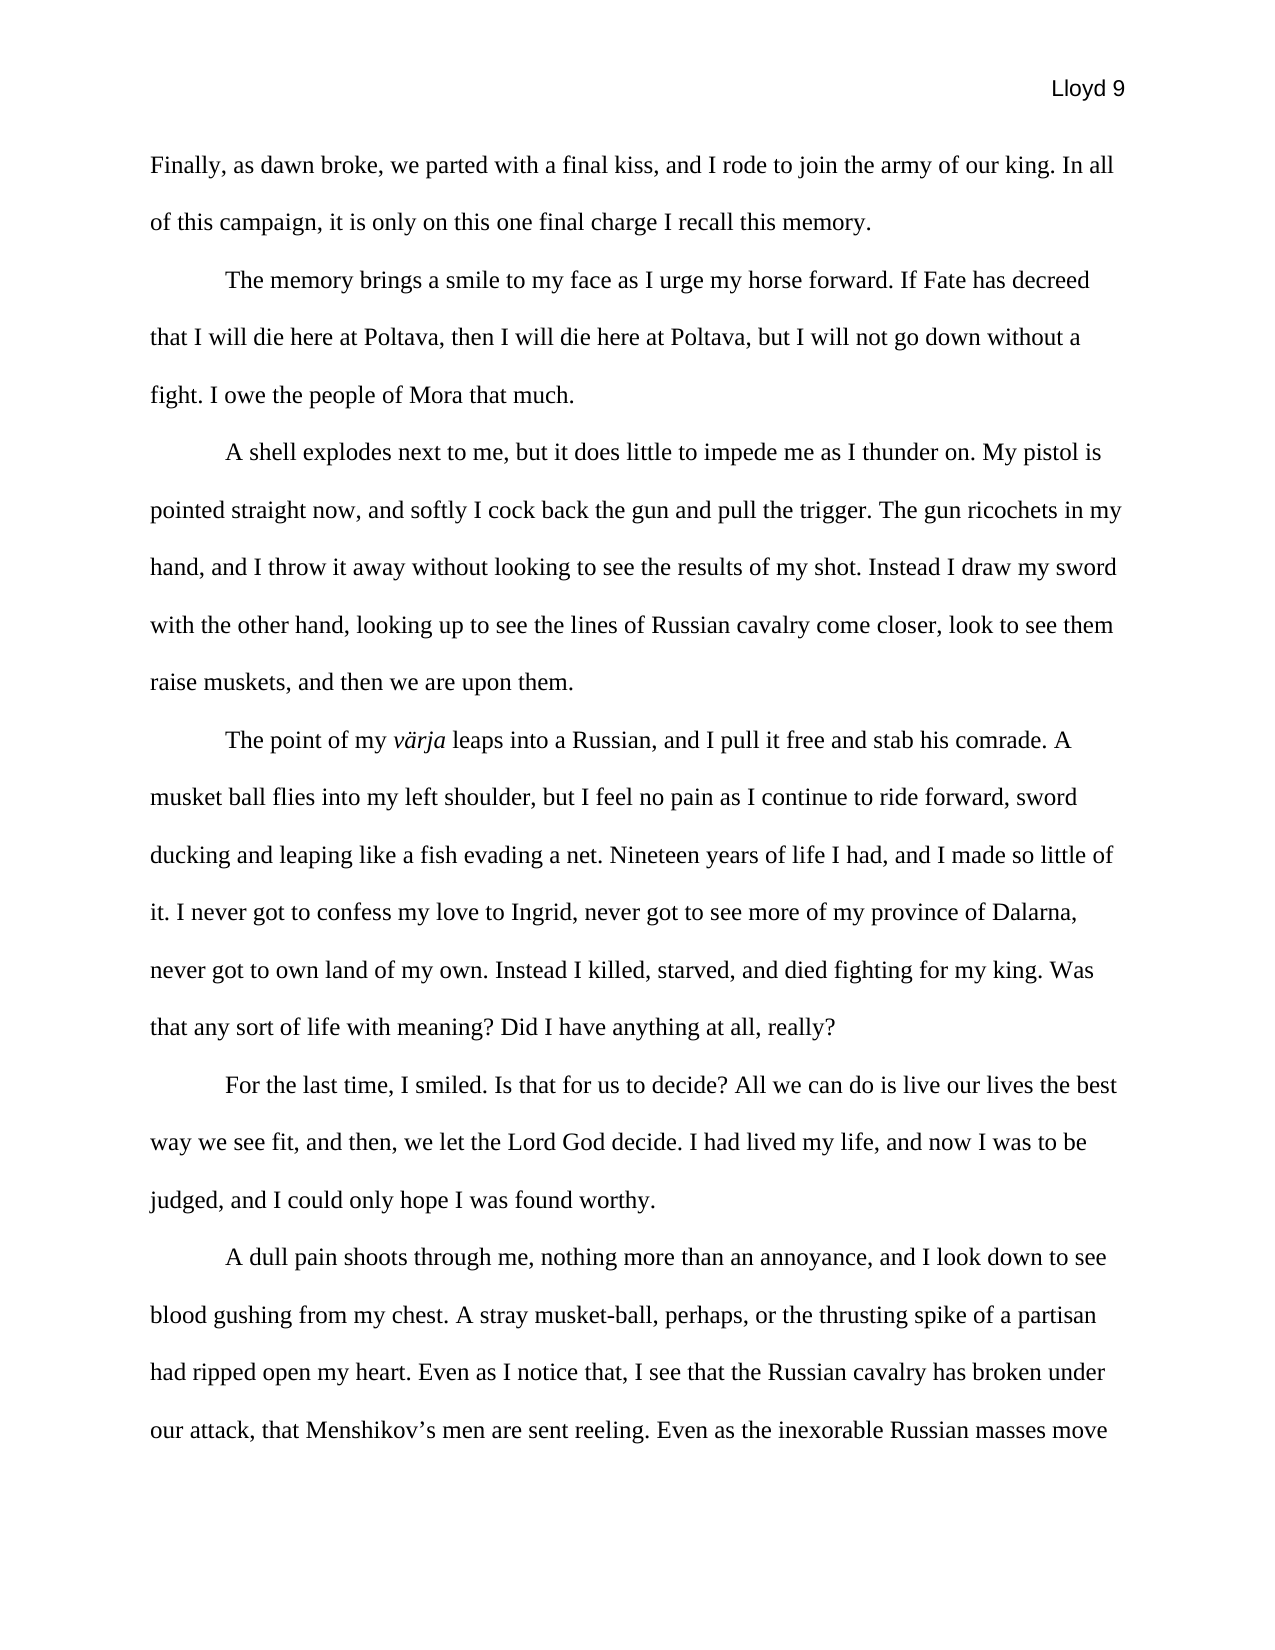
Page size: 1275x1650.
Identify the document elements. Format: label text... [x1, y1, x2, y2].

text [150, 1242, 1125, 1444]
text The memory brings a smile to my face as I urge my horse forward. If Fate has decreed that I will die here at Poltava, then I will die here at Poltava, but I will not go down without a fight. I owe the people of Mora that much. [150, 265, 1125, 409]
text A shell explodes next to me, but it does little to impede me as I thunder on. My pistol is pointed straight now, and softly I cock back the gun and pull the trigger. The gun ricochets in my hand, and I throw it away without looking to see the results of my shot. Instead I draw my sword with the other hand, looking up to see the lines of Russian cavalry come closer, look to see them raise muskets, and then we are upon them. [150, 437, 1125, 696]
text For the last time, I smiled. Is that for us to decide? All we can do is live our lives the best way we see fit, and then, we let the Lord God decide. I had lived my life, and now I was to be judged, and I could only hope I was found worthy. [150, 1070, 1125, 1214]
text The point of my värja leaps into a Russian, and I pull it free and stab his comrade. A musket ball flies into my left shoulder, but I feel no pain as I continue to ride forward, sword ducking and leaping like a fish evading a net. Nineteen years of life I had, and I made so little of it. I never got to confess my love to Ingrid, never got to see more of my province of Dalarna, never got to own land of my own. Instead I killed, starved, and died fighting for my king. Was that any sort of life with meaning? Did I have anything at all, really? [150, 725, 1125, 1041]
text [150, 150, 1125, 236]
